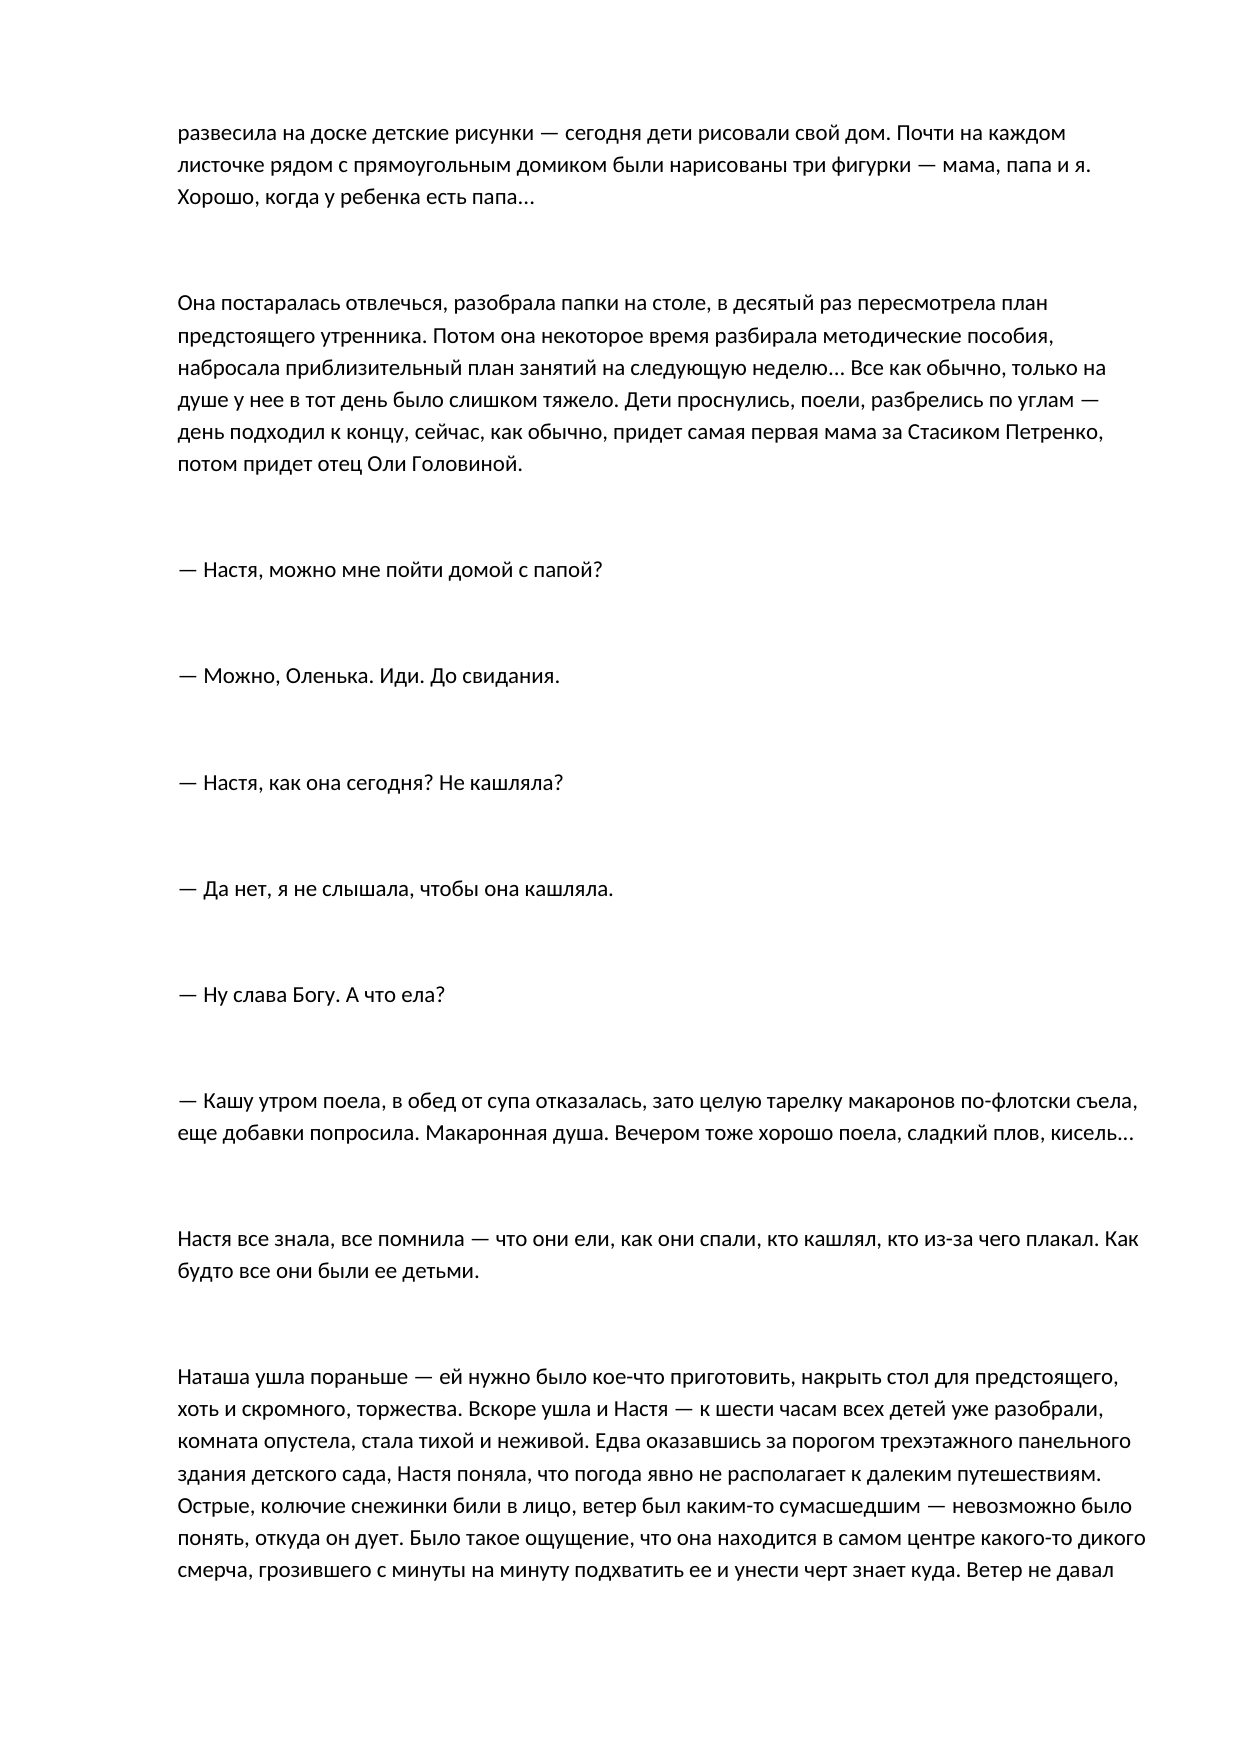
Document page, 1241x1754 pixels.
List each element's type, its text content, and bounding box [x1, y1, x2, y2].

text — Да нет, я не слышала, чтобы она кашляла. [177, 874, 1152, 902]
text — Кашу утром поела, в обед от супа отказалась, зато целую тарелку макаронов по-флотски съела, еще добавки попросила. Макаронная душа. Вечером тоже хорошо поела, сладкий плов, кисель... [177, 1086, 1152, 1146]
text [177, 1362, 1152, 1583]
text — Настя, как она сегодня? Не кашляла? [177, 768, 1152, 796]
text Настя все знала, все помнила — что они ели, как они спали, кто кашлял, кто из-за чего плакал. Как будто все они были ее детьми. [177, 1224, 1152, 1284]
text — Можно, Оленька. Иди. До свидания. [177, 662, 1152, 689]
text — Настя, можно мне пойти домой с папой? [177, 556, 1152, 583]
text Она постаралась отвлечься, разобрала папки на столе, в десятый раз пересмотрела план предстоящего утренника. Потом она некоторое время разбирала методические пособия, набросала приблизительный план занятий на следующую неделю... Все как обычно, только на душе у нее в тот день было слишком тяжело. Дети проснулись, поели, разбрелись по углам — день подходил к концу, сейчас, как обычно, придет самая первая мама за Стасиком Петренко, потом придет отец Оли Головиной. [177, 288, 1152, 477]
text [177, 118, 1152, 211]
text — Ну слава Богу. А что ела? [177, 980, 1152, 1008]
